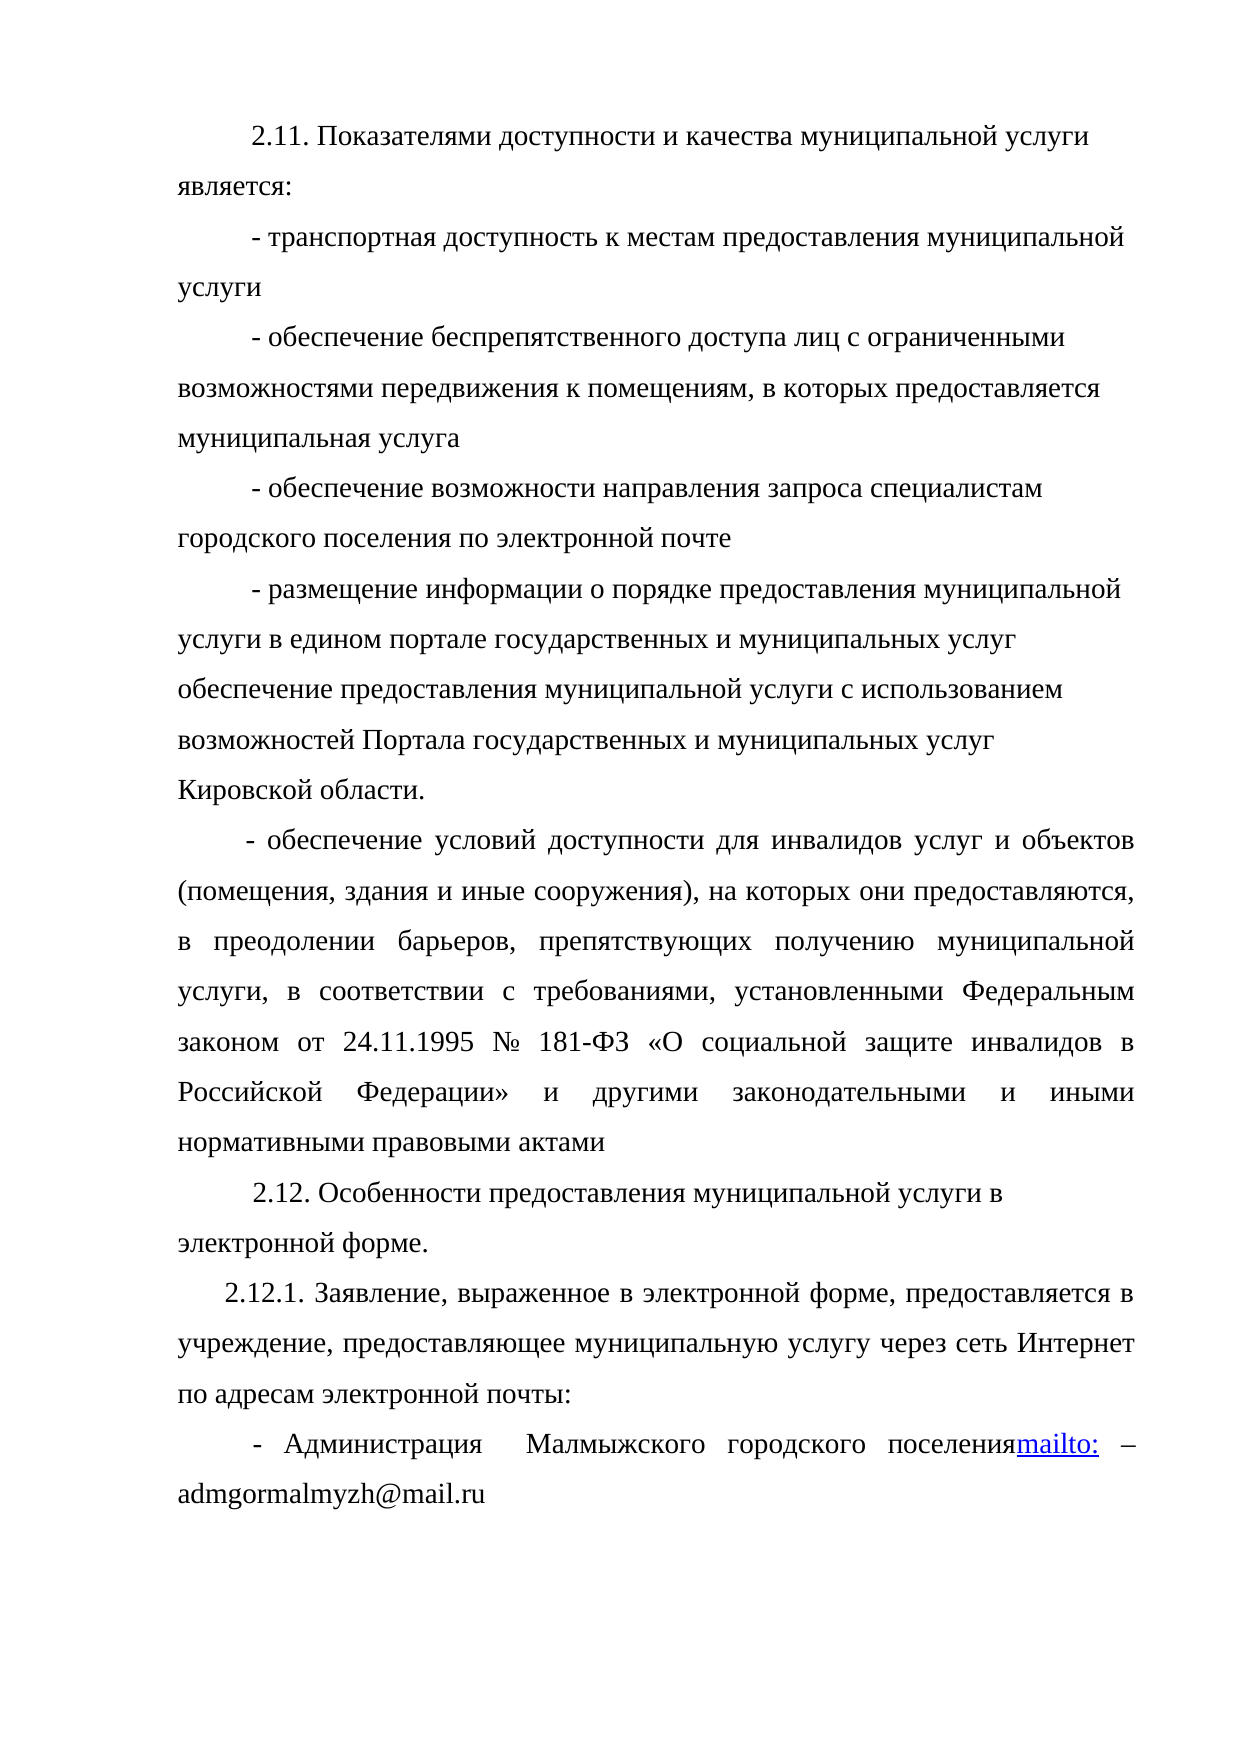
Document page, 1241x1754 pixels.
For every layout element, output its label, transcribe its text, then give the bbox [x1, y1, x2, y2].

text 2.11. Показателями доступности и качества муниципальной услуги является: [177, 118, 1135, 202]
text - обеспечение беспрепятственного доступа лиц с ограниченными возможностями передвижения к помещениям, в которых предоставляется муниципальная услуга [177, 319, 1135, 453]
text 2.12. Особенности предоставления муниципальной услуги в электронной форме. [177, 1175, 1135, 1258]
text - размещение информации о порядке предоставления муниципальной услуги в едином портале государственных и муниципальных услуг обеспечение предоставления муниципальной услуги с использованием возможностей Портала государственных и муниципальных услуг Кировской области. [177, 571, 1135, 806]
text - транспортная доступность к местам предоставления муниципальной услуги [177, 219, 1135, 303]
text - Администрация Малмыжского городского поселенияmailto: – admgormalmyzh@mail.ru [177, 1426, 1135, 1510]
text 2.12.1. Заявление, выраженное в электронной форме, предоставляется в учреждение, предоставляющее муниципальную услугу через сеть Интернет по адресам электронной почты: [177, 1275, 1135, 1409]
text - обеспечение условий доступности для инвалидов услуг и объектов (помещения, здания и иные сооружения), на которых они предоставляются, в преодолении барьеров, препятствующих получению муниципальной услуги, в соответствии с требованиями, установленными Федеральным законом от 24.11.1995 № 181-ФЗ «О социальной защите инвалидов в Российской Федерации» и другими законодательными и иными нормативными правовыми актами [177, 822, 1135, 1158]
text - обеспечение возможности направления запроса специалистам городского поселения по электронной почте [177, 470, 1135, 554]
